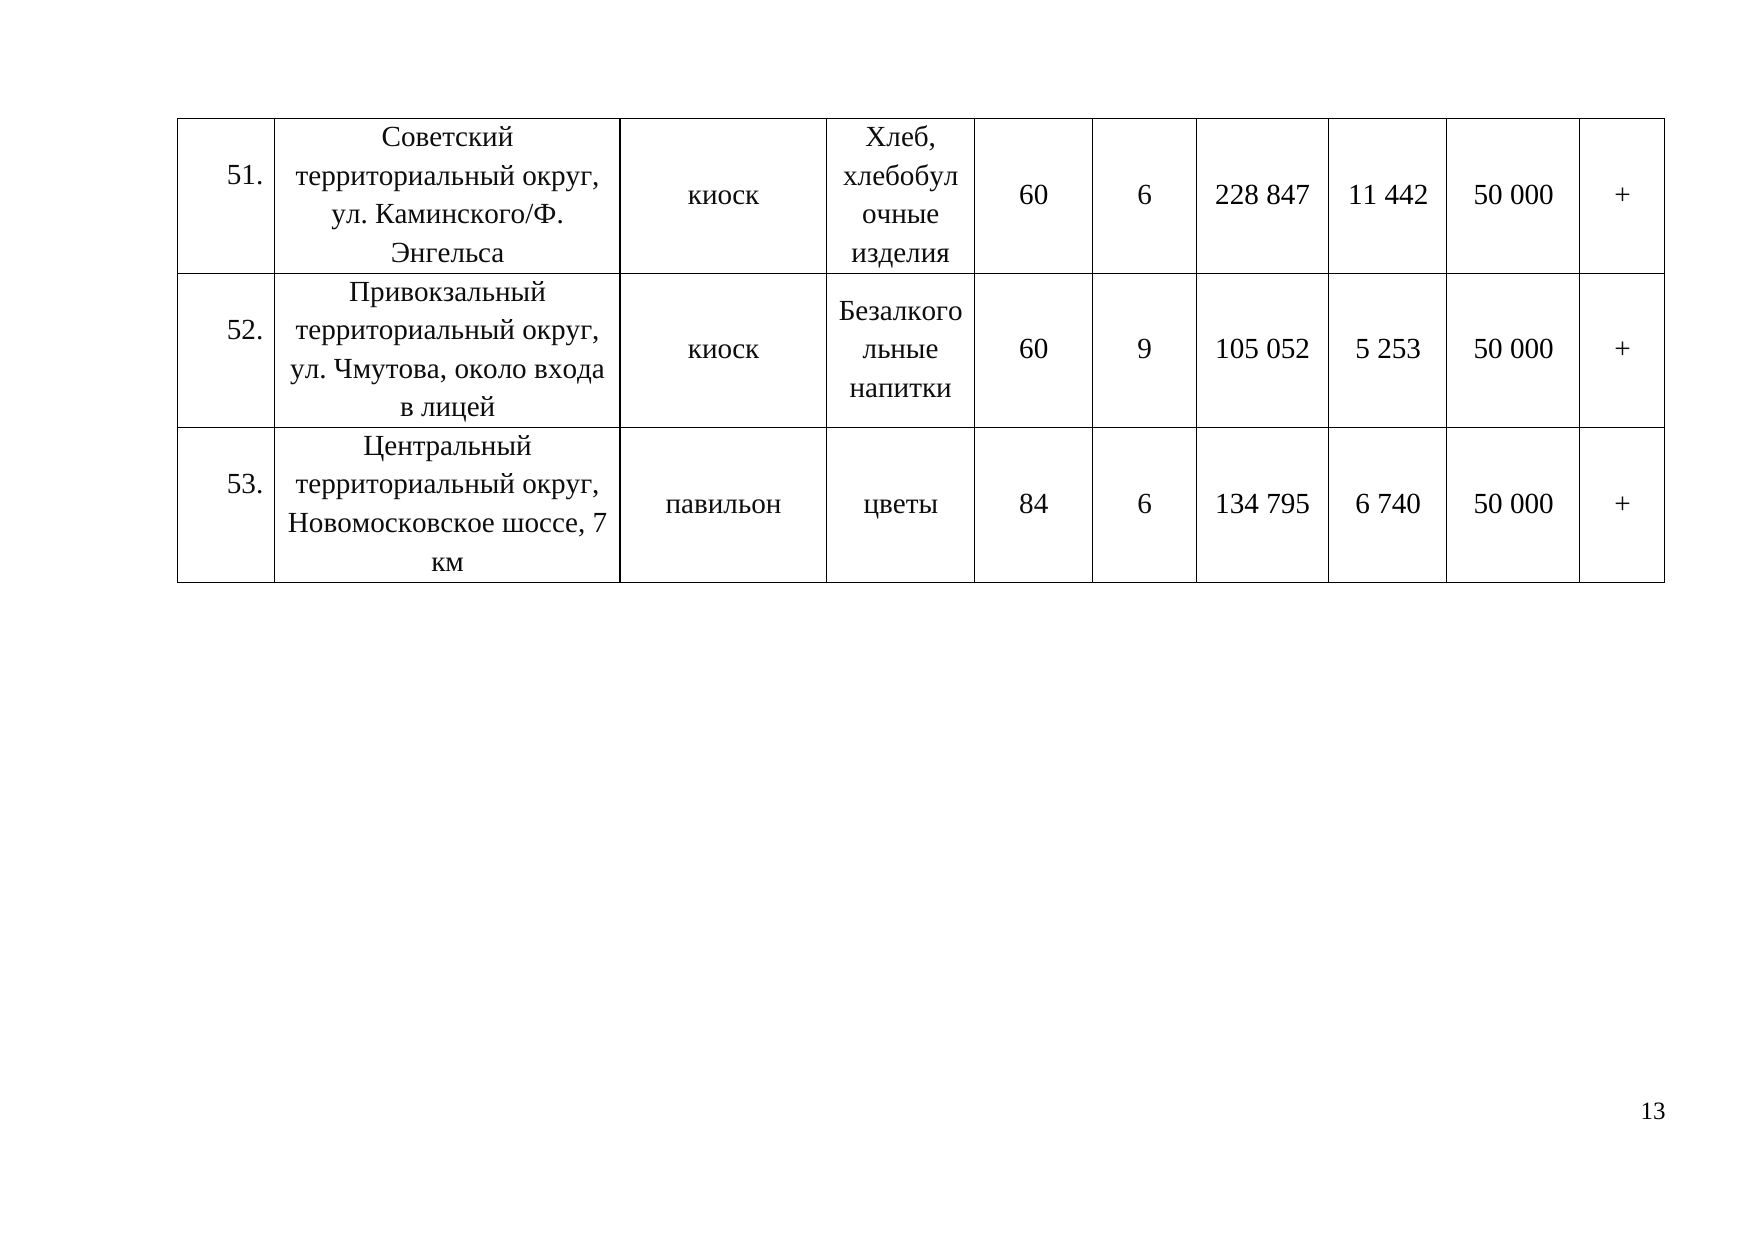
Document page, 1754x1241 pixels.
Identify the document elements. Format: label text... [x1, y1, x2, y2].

table_cell 60 [975, 274, 1092, 427]
table_cell 5 253 [1329, 274, 1446, 427]
table_cell 6 740 [1329, 428, 1446, 582]
table_cell [178, 119, 274, 273]
table_cell + [1580, 119, 1664, 273]
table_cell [827, 119, 974, 273]
table_cell Центральный территориальный округ, Новомосковское шоссе, 7 км [275, 428, 619, 582]
table_cell Советский территориальный округ, ул. Каминского/Ф. Энгельса [275, 119, 619, 273]
table_cell 134 795 [1197, 428, 1328, 582]
table_cell 50 000 [1447, 428, 1579, 582]
table_cell + [1580, 274, 1664, 427]
table_cell киоск [621, 274, 826, 427]
table_cell киоск [621, 119, 826, 273]
table_cell цветы [827, 428, 974, 582]
table_cell 105 052 [1197, 274, 1328, 427]
table_cell павильон [621, 428, 826, 582]
table_cell 6 [1093, 119, 1196, 273]
table_cell [178, 274, 274, 427]
table_cell 6 [1093, 428, 1196, 582]
table_cell 60 [975, 119, 1092, 273]
table_cell Привокзальный территориальный округ, ул. Чмутова, около входа в лицей [275, 274, 619, 427]
table_cell 50 000 [1447, 119, 1579, 273]
table_cell 11 442 [1329, 119, 1446, 273]
table_cell 50 000 [1447, 274, 1579, 427]
table_cell [178, 428, 274, 582]
table_cell 9 [1093, 274, 1196, 427]
table_cell 228 847 [1197, 119, 1328, 273]
table_cell + [1580, 428, 1664, 582]
table_cell Безалкогольные напитки [827, 274, 974, 427]
table_cell 84 [975, 428, 1092, 582]
